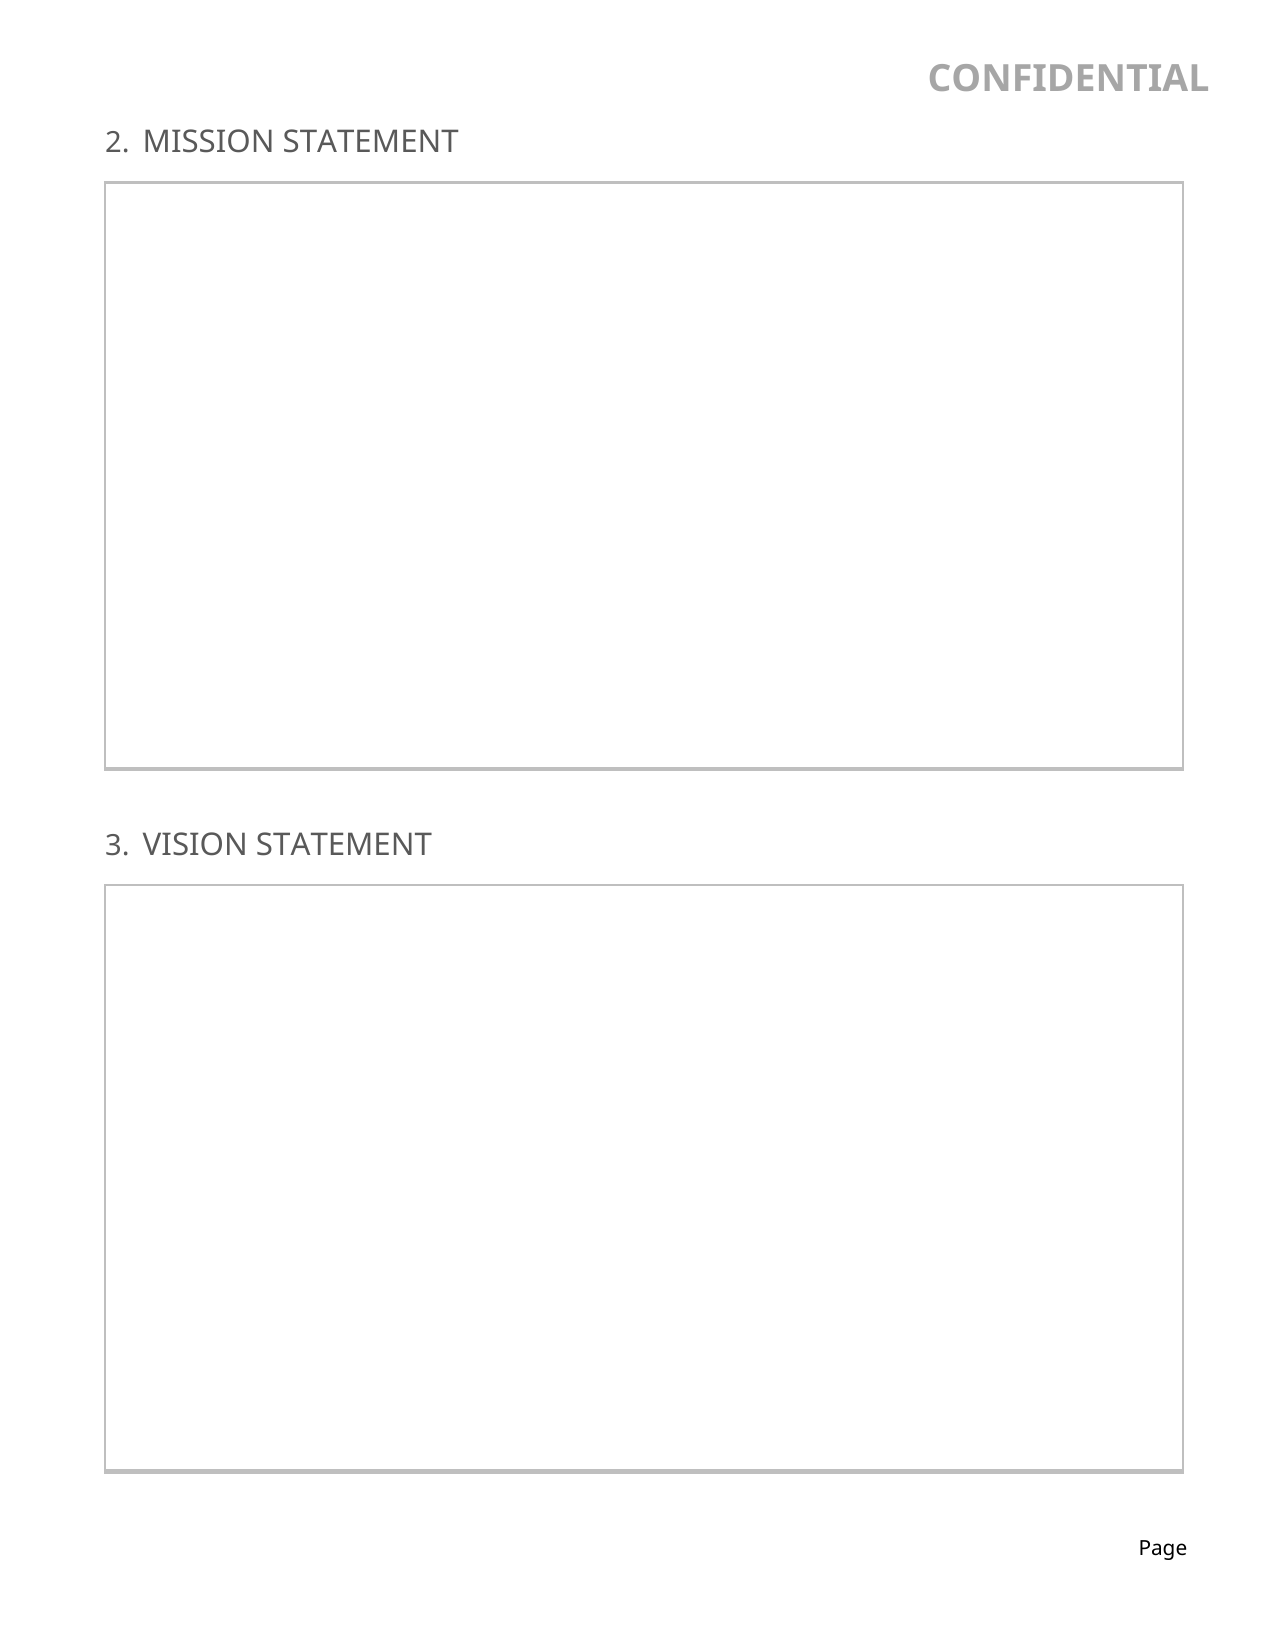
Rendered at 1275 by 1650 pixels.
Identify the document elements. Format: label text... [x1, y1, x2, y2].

table_header [106, 184, 1182, 766]
table_header [106, 886, 1182, 1469]
subtitle MISSION STATEMENT [105, 119, 1200, 161]
subtitle VISION STATEMENT [105, 821, 1200, 864]
